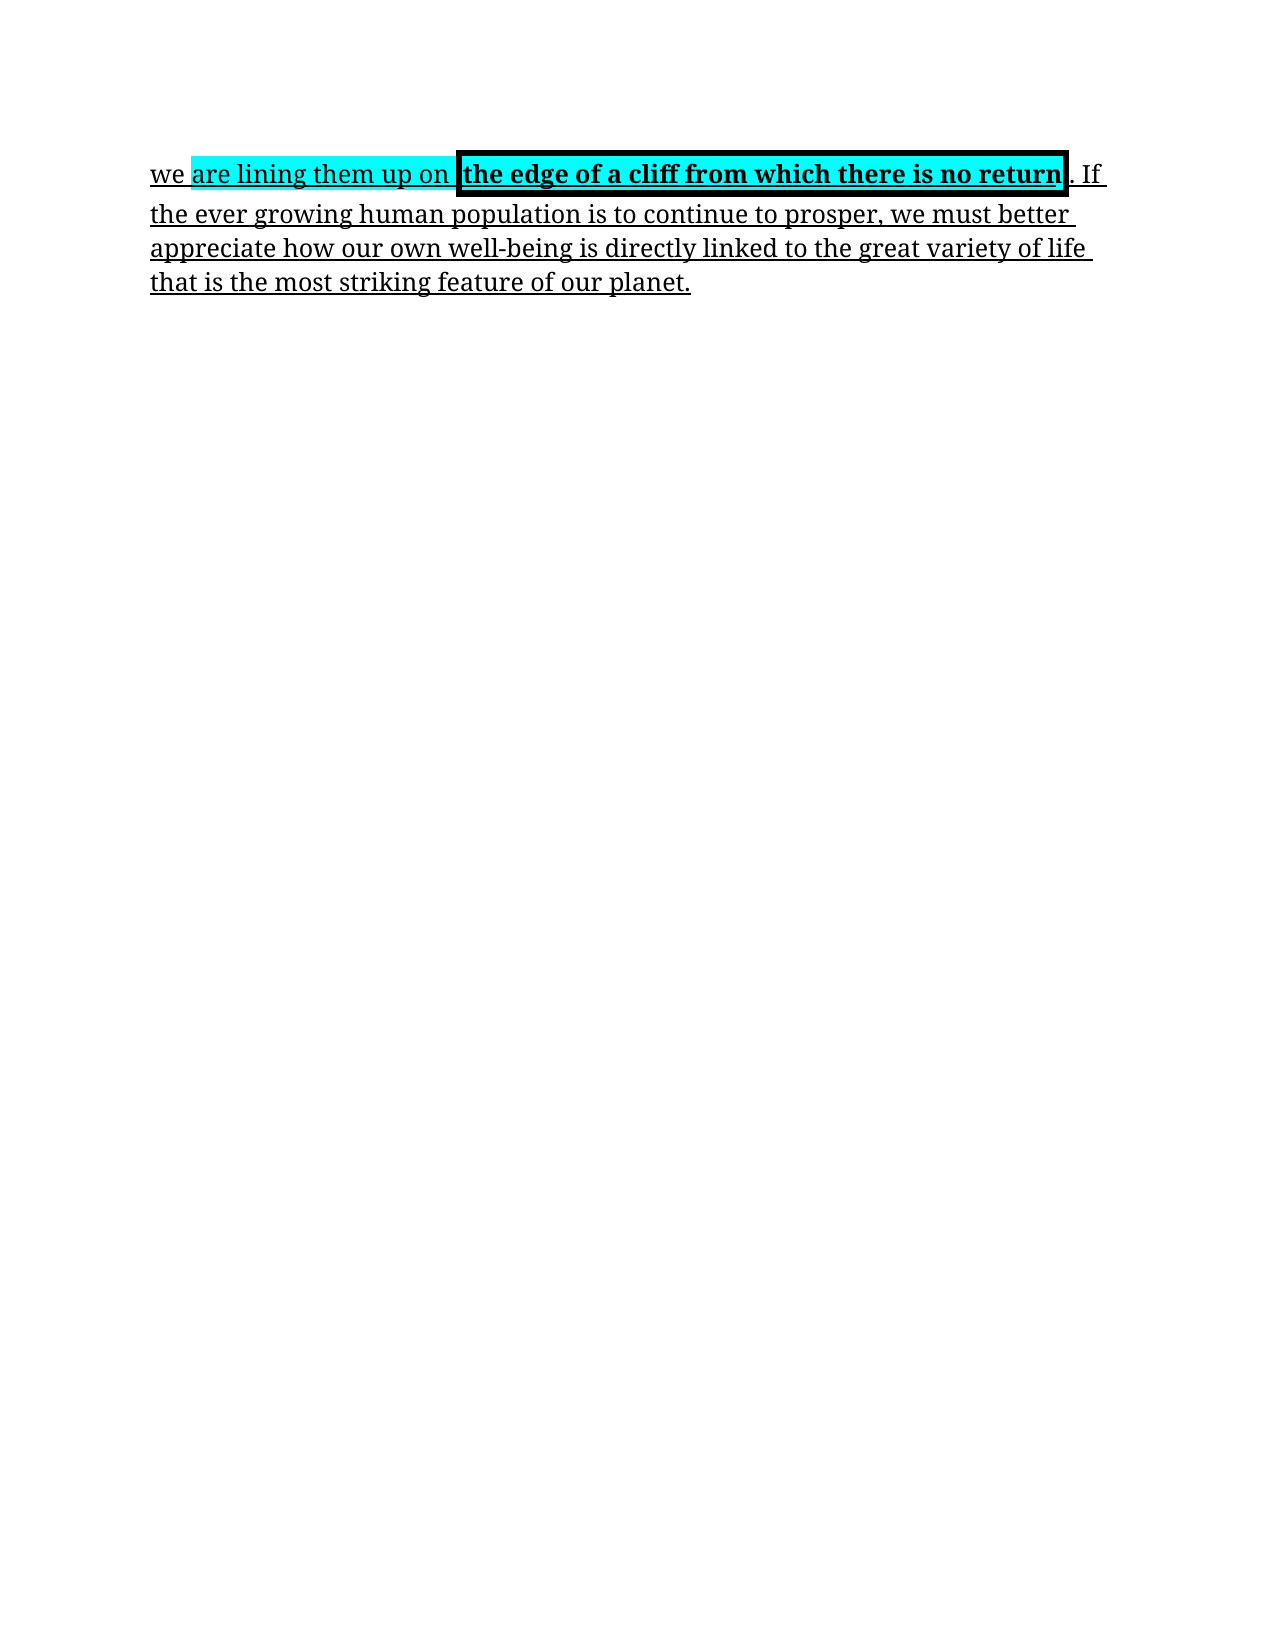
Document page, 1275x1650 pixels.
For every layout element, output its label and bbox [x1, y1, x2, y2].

text [150, 150, 1125, 299]
